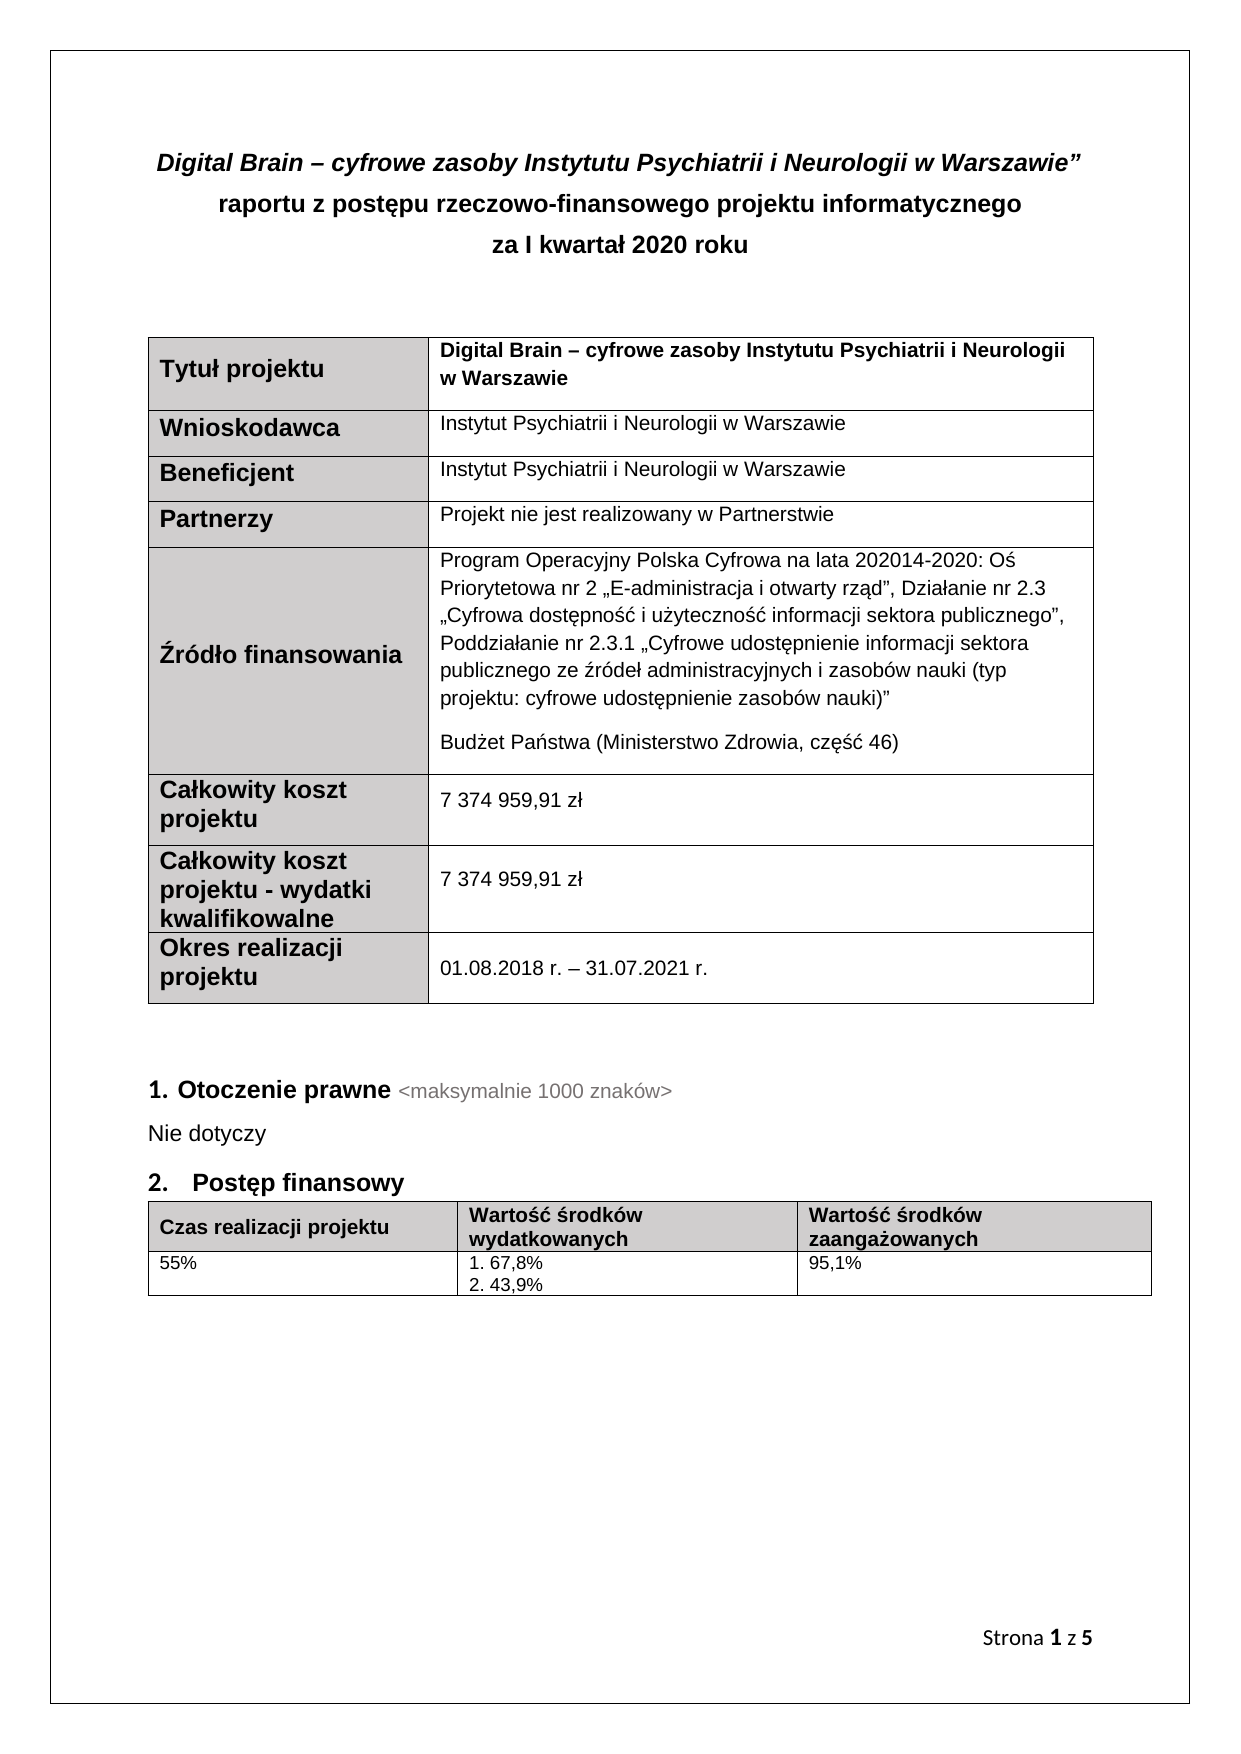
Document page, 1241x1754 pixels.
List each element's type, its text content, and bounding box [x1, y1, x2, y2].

table_header Wartość środków wydatkowanych [458, 1202, 797, 1251]
table_cell Projekt nie jest realizowany w Partnerstwie [429, 502, 1093, 547]
text Nie dotyczy [148, 1120, 1093, 1147]
table_cell 7 374 959,91 zł [429, 846, 1093, 932]
subtitle raportu z postępu rzeczowo-finansowego projektu informatycznego [148, 189, 1093, 217]
table_cell Źródło finansowania [149, 548, 428, 774]
table_cell Wnioskodawca [149, 411, 428, 456]
table_cell 01.08.2018 r. – 31.07.2021 r. [429, 933, 1093, 1003]
table_cell 7 374 959,91 zł [429, 775, 1093, 845]
table_header Wartość środków zaangażowanych [798, 1202, 1151, 1251]
subtitle Postęp finansowy [148, 1165, 1093, 1198]
table_cell Instytut Psychiatrii i Neurologii w Warszawie [429, 411, 1093, 456]
table_cell Program Operacyjny Polska Cyfrowa na lata 202014-2020: Oś Priorytetowa nr 2 „E-administracja i otwarty rząd”, Działanie nr 2.3 „Cyfrowa dostępność i użyteczność informacji sektora publicznego”, Poddziałanie nr 2.3.1 „Cyfrowe udostępnienie informacji sektora publicznego ze źródeł administracyjnych i zasobów nauki (typ projektu: cyfrowe udostępnienie zasobów nauki)” Budżet Państwa (Ministerstwo Zdrowia, część 46) [429, 548, 1093, 774]
table_header Tytuł projektu [149, 338, 428, 410]
table_cell 55% [149, 1252, 457, 1295]
subtitle Digital Brain – cyfrowe zasoby Instytutu Psychiatrii i Neurologii w Warszawie” [148, 147, 1093, 176]
table_cell Całkowity koszt projektu - wydatki kwalifikowalne [149, 846, 428, 932]
table_cell Partnerzy [149, 502, 428, 547]
table_cell 95,1% [798, 1252, 1151, 1295]
table_header Digital Brain – cyfrowe zasoby Instytutu Psychiatrii i Neurologii w Warszawie [429, 338, 1093, 410]
table_cell Okres realizacji projektu [149, 933, 428, 1003]
table_cell Instytut Psychiatrii i Neurologii w Warszawie [429, 457, 1093, 501]
table_cell Całkowity koszt projektu [149, 775, 428, 845]
table_cell Beneficjent [149, 457, 428, 501]
subtitle Otoczenie prawne <maksymalnie 1000 znaków> [148, 1072, 1063, 1105]
subtitle za I kwartał 2020 roku [148, 230, 1093, 259]
table_header Czas realizacji projektu [149, 1202, 457, 1251]
table_cell 1. 67,8% 2. 43,9% [458, 1252, 797, 1295]
